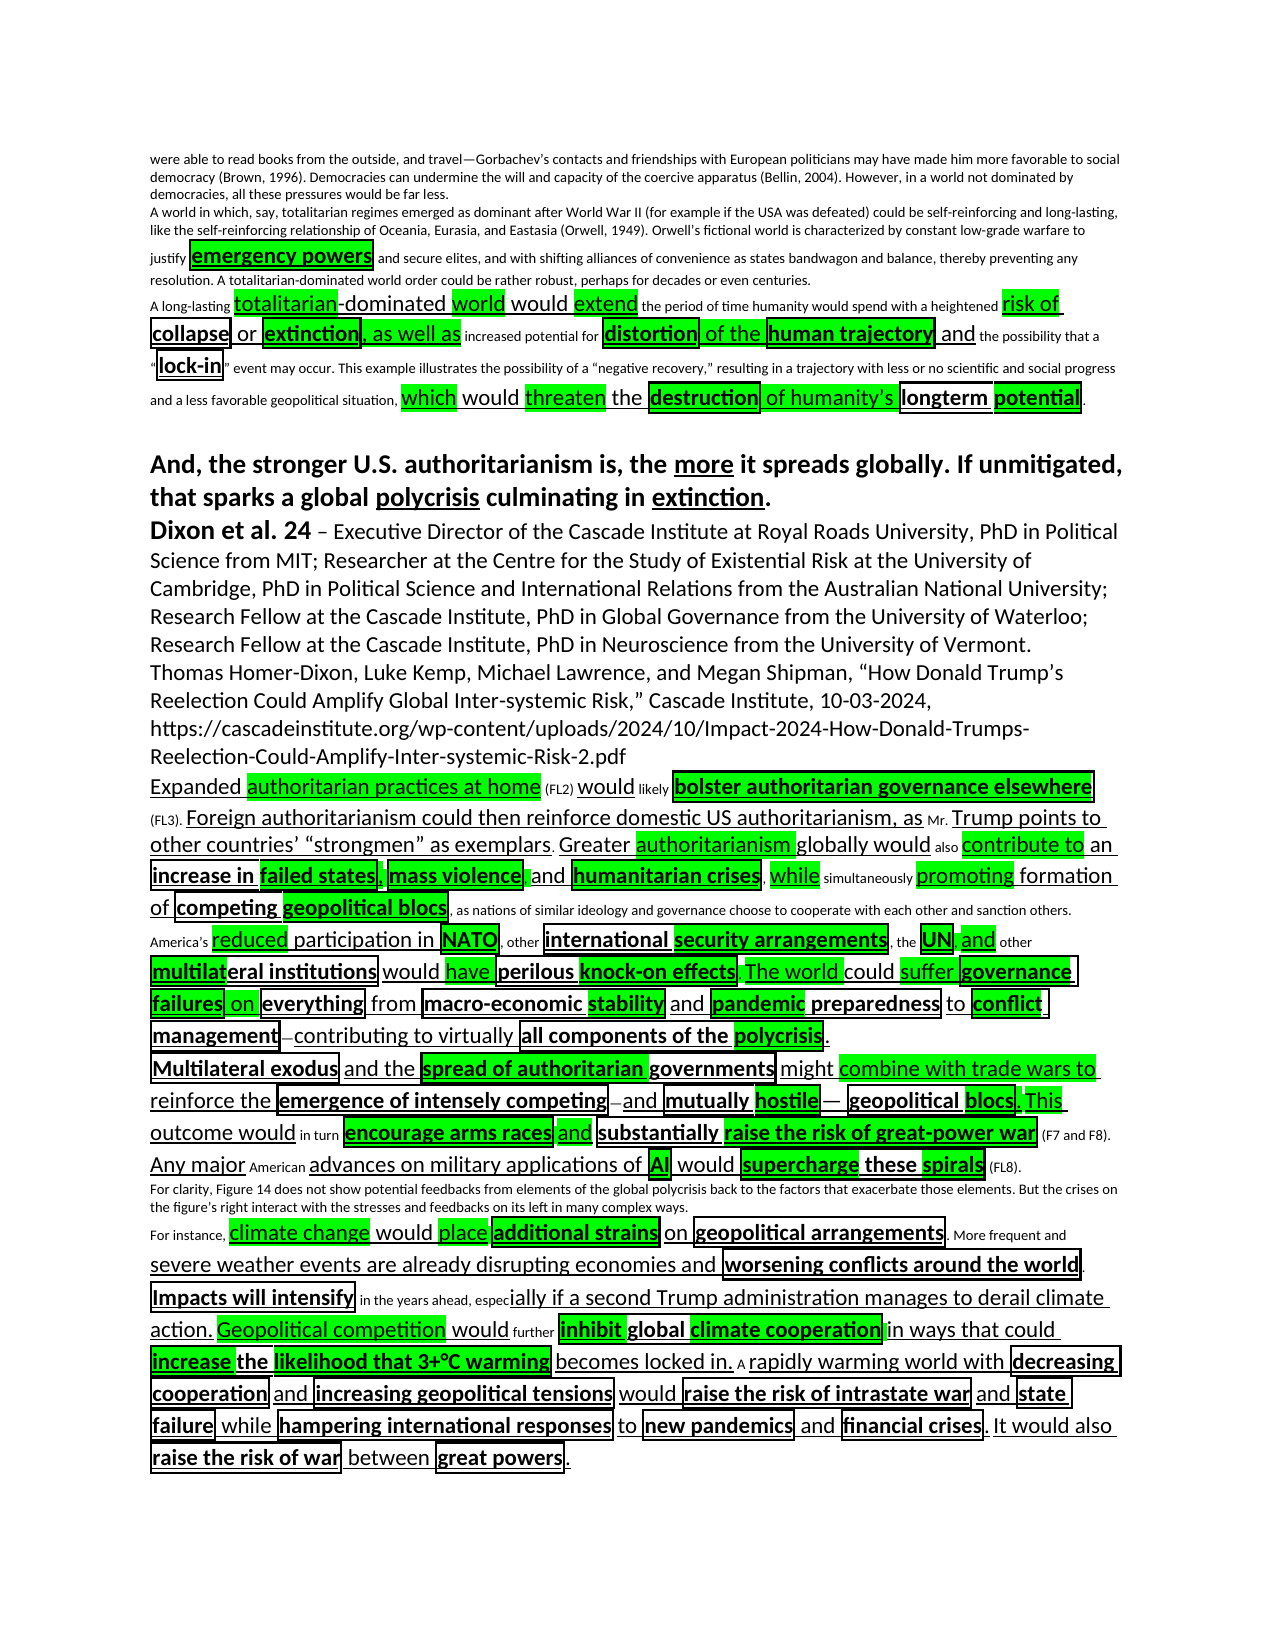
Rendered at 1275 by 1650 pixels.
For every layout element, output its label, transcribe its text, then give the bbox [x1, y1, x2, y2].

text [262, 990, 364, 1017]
text Expanded authoritarian practices at home (FL2) would likely bolster authoritarian governance elsewhere (FL3). Foreign authoritarianism could then reinforce domestic US authoritarianism, as Mr. Trump points to other countries’ “strongmen” as exemplars. Greater authoritarianism globally would also contribute to an increase in failed states, mass violence, and humanitarian crises, while simultaneously promoting formation of competing geopolitical blocs, as nations of similar ideology and governance choose to cooperate with each other and sanction others. [150, 770, 1125, 923]
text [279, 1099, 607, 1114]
text A long-lasting totalitarian-dominated world would extend the period of time humanity would spend with a heightened risk of collapse or extinction, as well as increased potential for distortion of the human trajectory and the possibility that a “lock-in” event may occur. This example illustrates the possibility of a “negative recovery,” resulting in a trajectory with less or no scientific and social progress and a less favorable geopolitical situation, which would threaten the destruction of humanity’s longterm potential. [150, 289, 1125, 414]
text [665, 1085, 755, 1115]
text Thomas Homer-Dixon, Luke Kemp, Michael Lawrence, and Megan Shipman, “How Donald Trump’s Reelection Could Amplify Global Inter-systemic Risk,” Cascade Institute, 10-03-2024, https://cascadeinstitute.org/wp-content/uploads/2024/10/Impact-2024-How-Donald-Trumps-Reelection-Could-Amplify-Inter-systemic-Risk-2.pdf [150, 658, 1125, 770]
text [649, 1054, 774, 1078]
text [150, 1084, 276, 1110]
text Multilateral exodus and the spread of authoritarian governments might combine with trade wars to reinforce the emergence of intensely competing—and mutually hostile— geopolitical blocs. This outcome would in turn encourage arms races and substantially raise the risk of great-power war (F7 and F8). Any major American advances on military applications of AI would supercharge these spirals (FL8). [777, 1052, 1125, 1181]
text Multilateral exodus and the spread of authoritarian governments might combine with trade wars to reinforce the emergence of intensely competing—and mutually hostile— geopolitical blocs. This outcome would in turn encourage arms races and substantially raise the risk of great-power war (F7 and F8). Any major American advances on military applications of AI would supercharge these spirals (FL8). [150, 1112, 648, 1181]
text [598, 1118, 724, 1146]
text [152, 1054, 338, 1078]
subtitle And, the stronger U.S. authoritarianism is, the more it spreads globally. If unmitigated, that sparks a global polycrisis culminating in extinction. [150, 447, 1125, 513]
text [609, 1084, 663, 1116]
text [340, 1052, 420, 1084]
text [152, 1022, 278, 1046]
text America’s reduced participation in NATO, other international security arrangements, the UN, and other multilateral institutions would have perilous knock-on effects. The world could suffer governance failures on everything from macro-economic stability and pandemic preparedness to conflict management—contributing to virtually all components of the polycrisis. [150, 923, 495, 1014]
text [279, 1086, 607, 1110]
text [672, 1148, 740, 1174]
text For instance, climate change would place additional strains on geopolitical arrangements. More frequent and severe weather events are already disrupting economies and worsening conflicts around the world. Impacts will intensify in the years ahead, especially if a second Trump administration manages to derail climate action. Geopolitical competition would further inhibit global climate cooperation in ways that could increase the likelihood that 3+°C warming becomes locked in. A rapidly warming world with decreasing cooperation and increasing geopolitical tensions would raise the risk of intrastate war and state failure while hampering international responses to new pandemics and financial crises. It would also raise the risk of war between great powers. [150, 1216, 1125, 1474]
text A world in which, say, totalitarian regimes emerged as dominant after World War II (for example if the USA was defeated) could be self-reinforcing and long-lasting, like the self-reinforcing relationship of Oceania, Eurasia, and Eastasia (Orwell, 1949). Orwell’s fictional world is characterized by constant low-grade warfare to justify emergency powers and secure elites, and with shifting alliances of convenience as states bandwagon and balance, thereby preventing any resolution. A totalitarian-dominated world order could be rather robust, perhaps for decades or even centuries. [150, 203, 1125, 289]
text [150, 150, 1125, 203]
text America’s reduced participation in NATO, other international security arrangements, the UN, and other multilateral institutions would have perilous knock-on effects. The world could suffer governance failures on everything from macro-economic stability and pandemic preparedness to conflict management—contributing to virtually all components of the polycrisis. [281, 923, 1125, 1052]
text Dixon et al. 24 – Executive Director of the Cascade Institute at Royal Roads University, PhD in Political Science from MIT; Researcher at the Centre for the Study of Existential Risk at the University of Cambridge, PhD in Political Science and International Relations from the Australian National University; Research Fellow at the Cascade Institute, PhD in Global Governance from the University of Waterloo; Research Fellow at the Cascade Institute, PhD in Neuroscience from the University of Vermont. [150, 513, 1125, 658]
text For clarity, Figure 14 does not show potential feedbacks from elements of the global polycrisis back to the factors that exacerbate those elements. But the crises on the figure’s right interact with the stresses and feedbacks on its left in many complex ways. [150, 1181, 1125, 1216]
